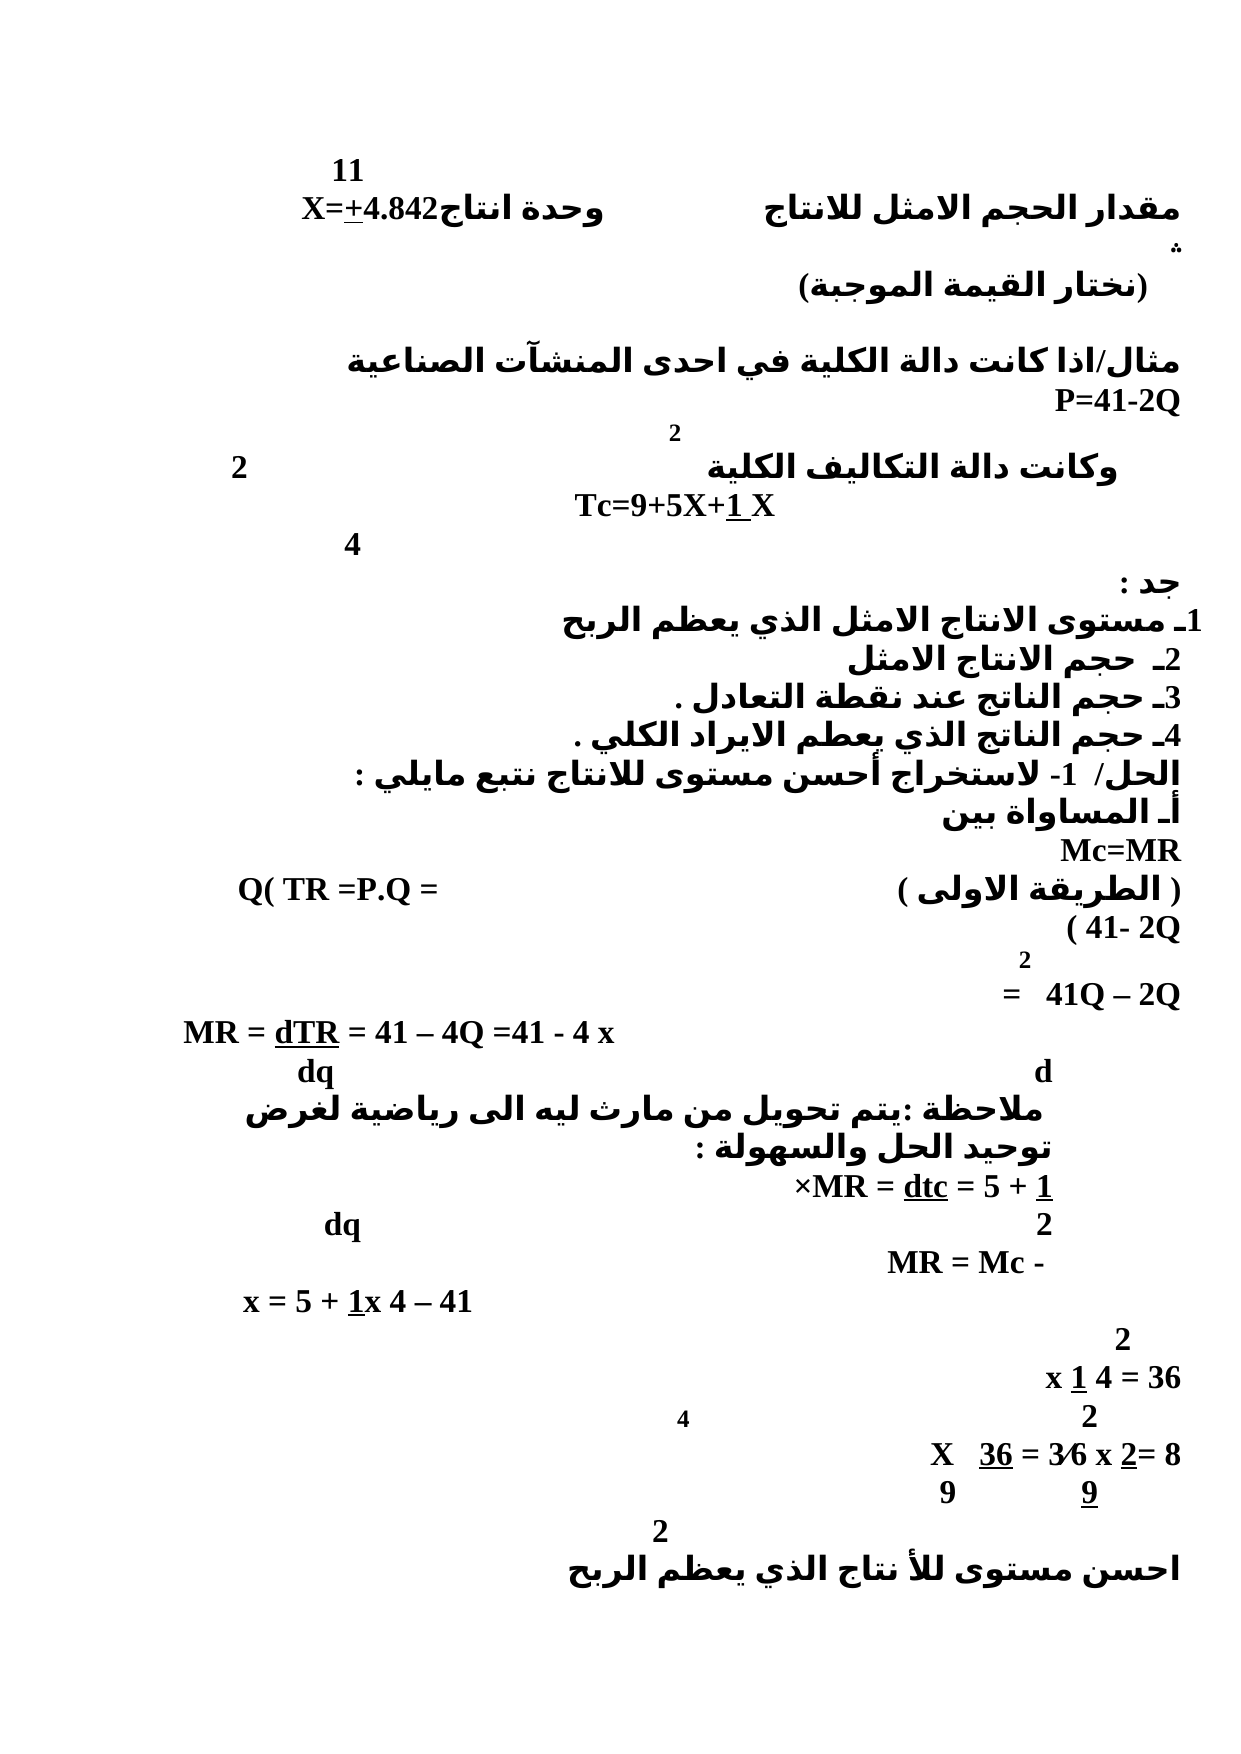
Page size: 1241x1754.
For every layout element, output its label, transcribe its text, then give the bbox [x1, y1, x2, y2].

text 2 dq [169, 1204, 1053, 1242]
text 2ـ حجم الانتاج الامثل [169, 639, 1181, 677]
text 2 وكانت دالة التكاليف الكلية 2 Tc=9+5X+1 X [169, 418, 1181, 524]
text MR = dTR = 41 – 4Q =41 - 4 x [169, 1012, 1181, 1051]
text احسن مستوى للأ نتاج الذي يعظم الربح [169, 1549, 1181, 1587]
text MR = dtc = 5 + 1× [169, 1166, 1053, 1204]
text 4ـ حجم الناتج الذي يعطم الايراد الكلي . [169, 715, 1181, 754]
text 2 [169, 1511, 1181, 1549]
text 11 [169, 150, 1181, 188]
text 2 [169, 1319, 1181, 1357]
text (نختار القيمة الموجبة) [169, 265, 1181, 303]
text 36 = 4 1 x [169, 1357, 1181, 1396]
text مقدار الحجم الامثل للانتاج وحدة انتاجX=+4.842 ؞ [169, 188, 1181, 265]
text 1ـ مستوى الانتاج الامثل الذي يعظم الربح [169, 600, 1203, 639]
text 3ـ حجم الناتج عند نقطة التعادل . [169, 677, 1181, 715]
text - MR = Mc [169, 1242, 1053, 1281]
text مثال/اذا كانت دالة الكلية في احدى المنشآت الصناعية [169, 342, 1181, 380]
text 41 – 4 x = 5 + 1x [169, 1281, 1181, 1319]
text dq d [169, 1051, 1053, 1089]
text أـ المساواة بين Mc=MR [169, 792, 1181, 869]
text ملاحظة :يتم تحويل من مارث ليه الى رياضية لغرض توحيد الحل والسهولة : [169, 1089, 1053, 1166]
text P=41-2Q [169, 380, 1181, 418]
text الحل/ 1- لاستخراج أحسن مستوى للانتاج نتبع مايلي : [169, 754, 1181, 792]
text 4 [169, 524, 1053, 562]
text ( الطريقة الاولى ) Q( TR =P.Q = ( 41- 2Q [169, 869, 1181, 945]
text 9 9 [169, 1472, 1181, 1511]
text X 36 = 3∕6 x 2= 8 [169, 1434, 1181, 1472]
text جد : [169, 562, 1181, 600]
text 2 4 [169, 1396, 1181, 1434]
text 2 41Q – 2Q = [169, 945, 1181, 1012]
